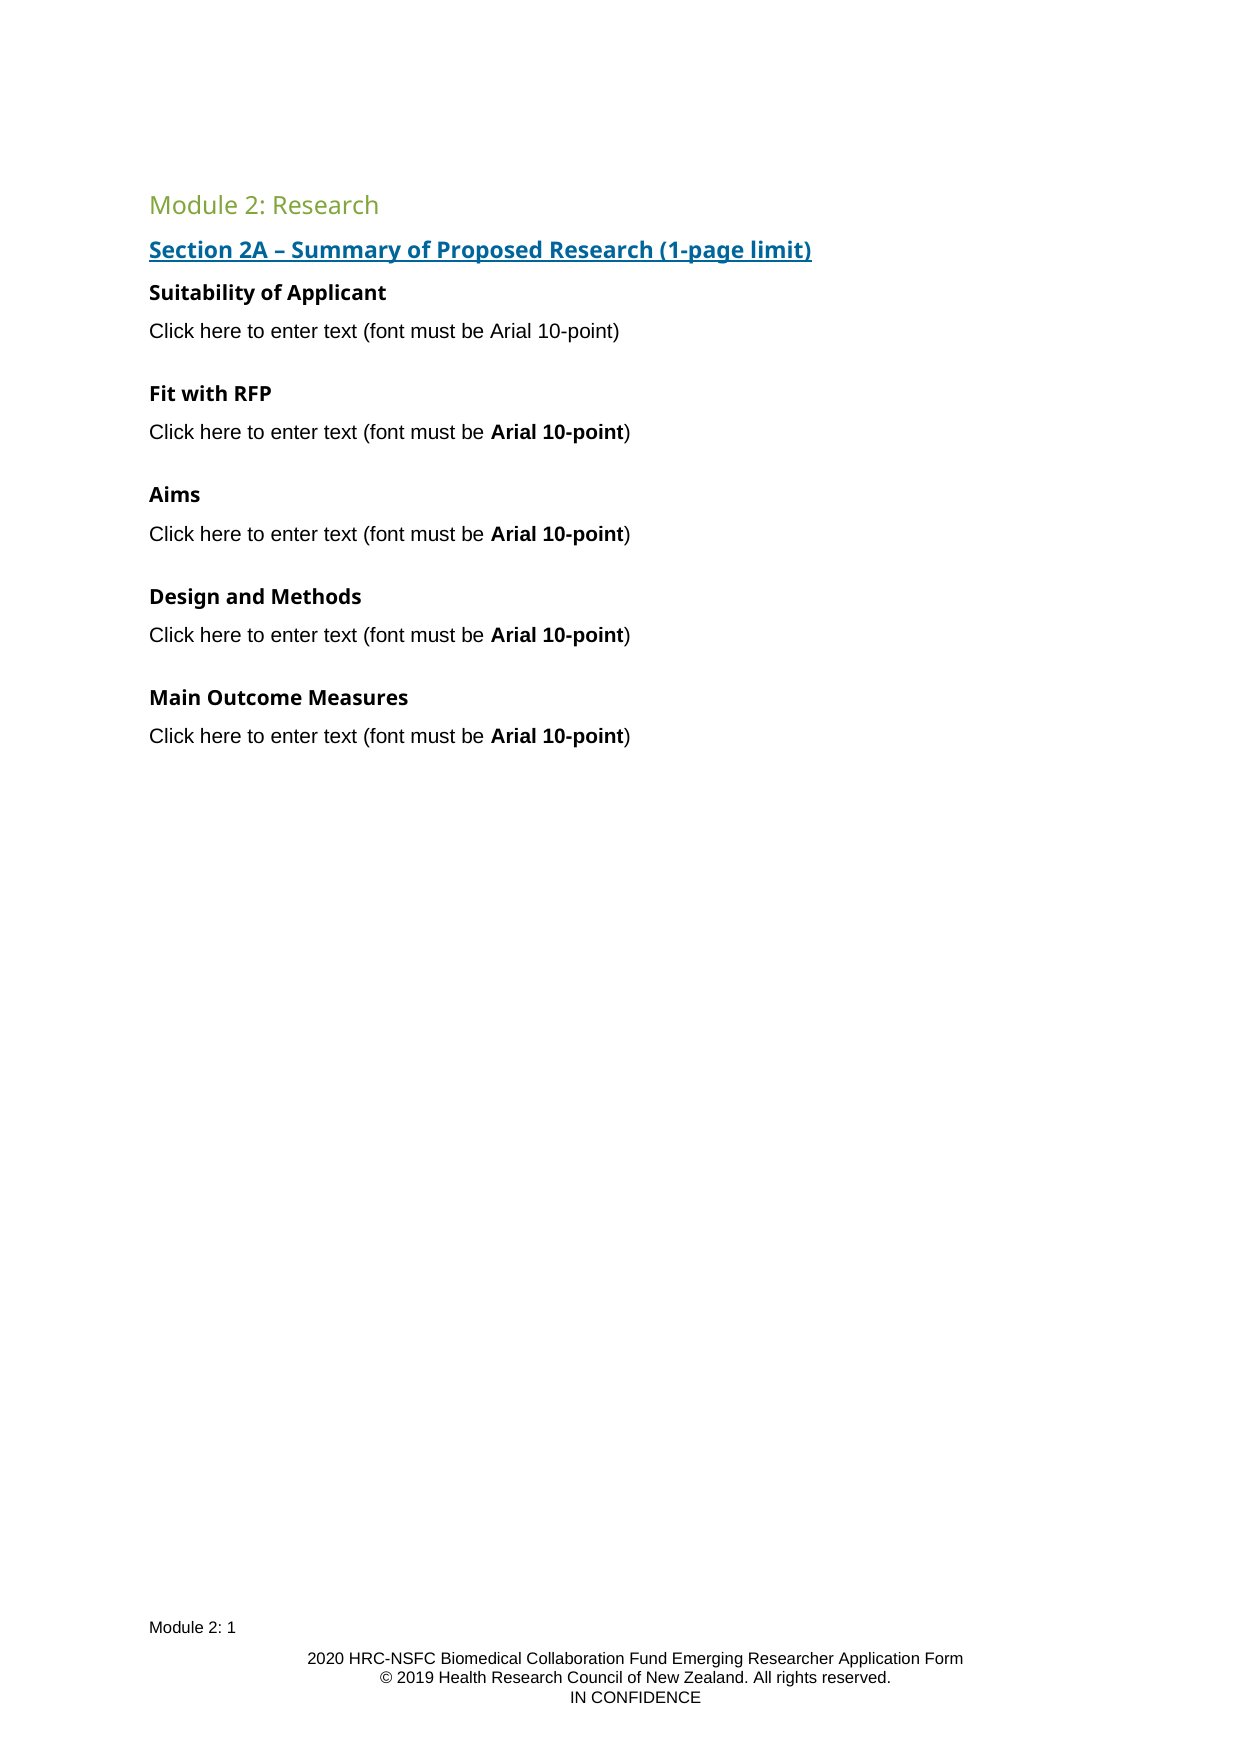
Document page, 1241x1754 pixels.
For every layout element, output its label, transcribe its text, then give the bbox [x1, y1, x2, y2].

subtitle Fit with RFP [149, 379, 1122, 407]
subtitle Suitability of Applicant [149, 278, 1122, 306]
subtitle Design and Methods [149, 582, 1122, 610]
subtitle Section 2A – Summary of Proposed Research (1-page limit) [149, 234, 1122, 265]
subtitle Aims [149, 480, 1122, 509]
subtitle Module 2: Research [149, 187, 1122, 221]
subtitle Main Outcome Measures [149, 683, 1122, 712]
